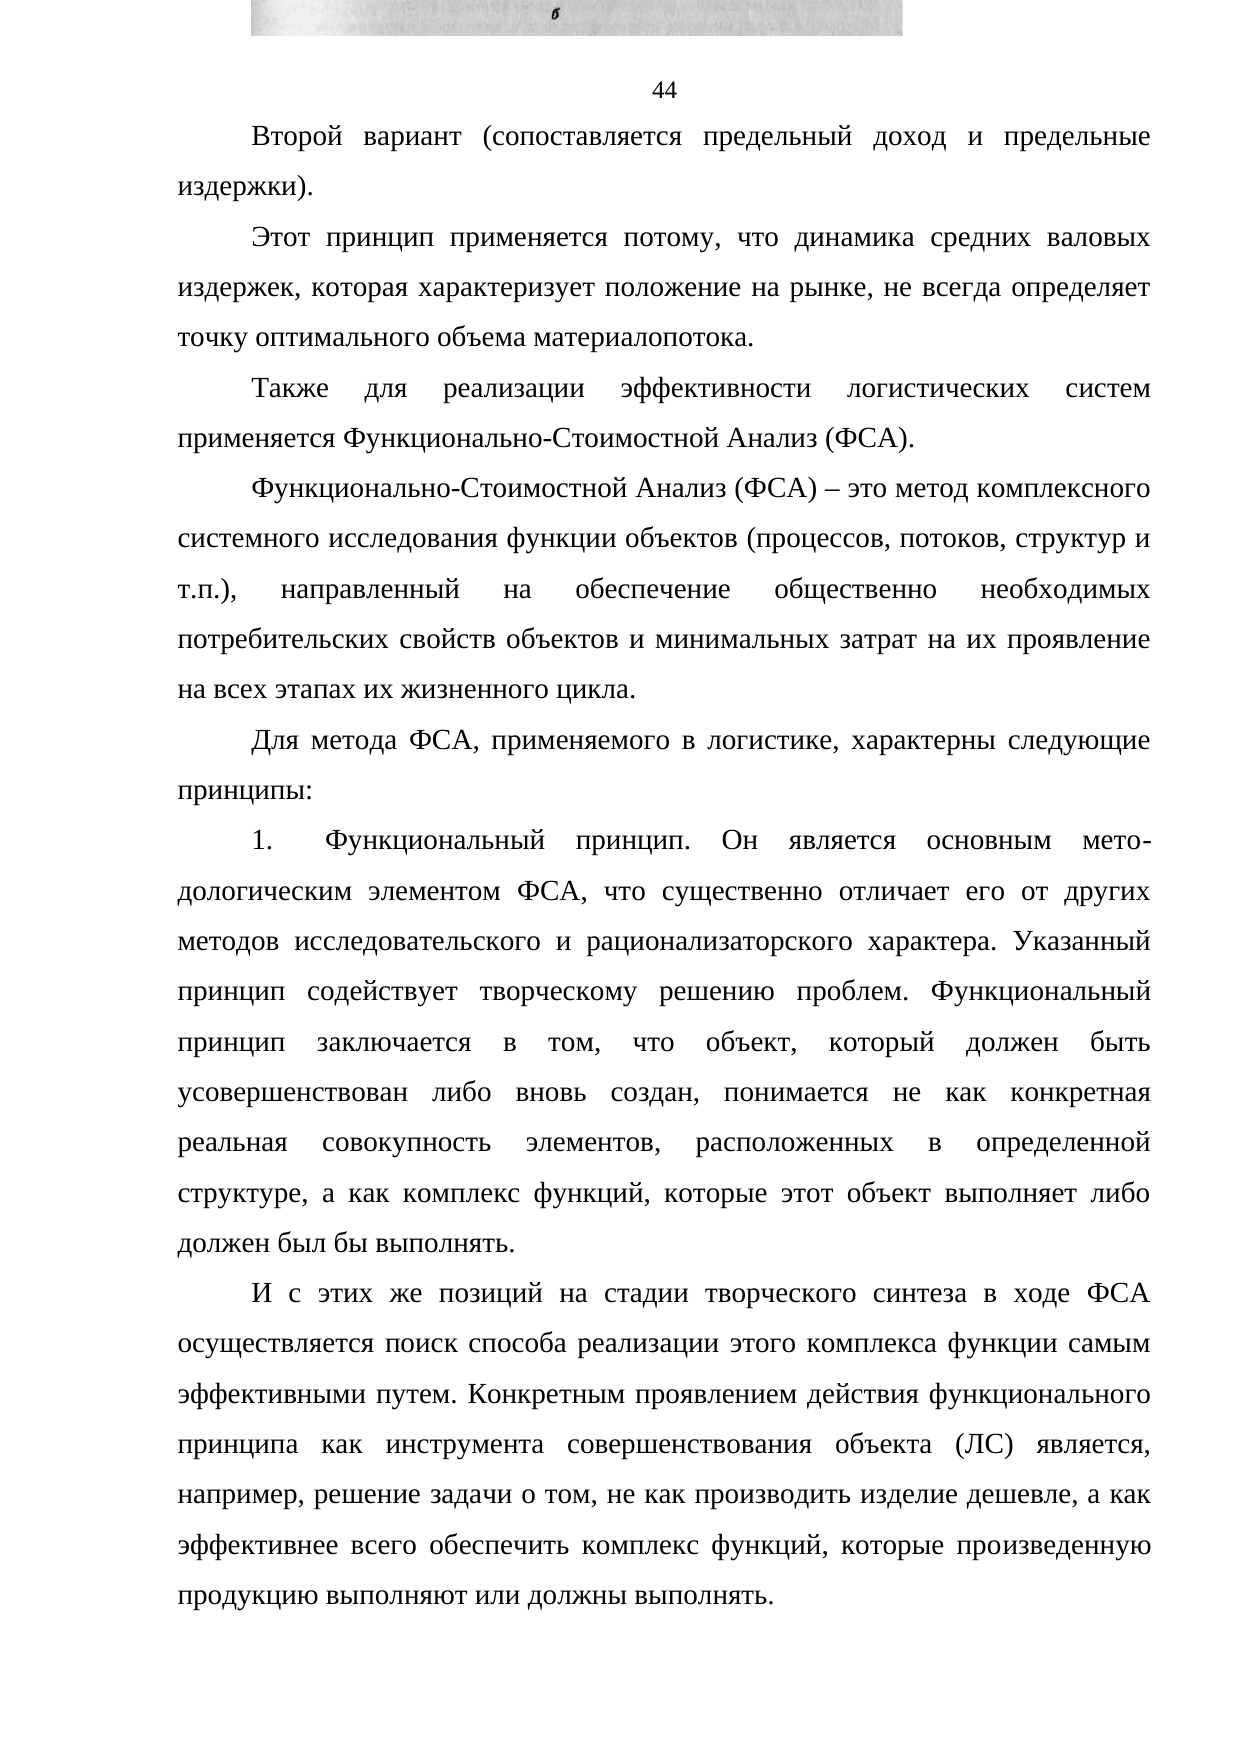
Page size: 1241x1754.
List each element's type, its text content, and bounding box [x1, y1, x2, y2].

text Второй вариант (сопоставляется предельный доход и предельные издержки). [177, 118, 1152, 202]
text Этот принцип применяется потому, что динамика средних валовых издержек, которая характеризует положение на рынке, не всегда определяет точку оптимального объема материалопотока. [177, 219, 1152, 353]
text Также для реализации эффективности логистических систем применяется Функционально-Стоимостной Анализ (ФСА). [177, 370, 1152, 453]
text Для метода ФСА, применяемого в логистике, характерны следующие принципы: [177, 722, 1152, 806]
text 1. Функциональный принцип. Он является основным методологическим элементом ФСА, что существенно отличает его от других методов исследовательского и рационализаторского характера. Указанный принцип содействует творческому решению проблем. Функциональный принцип заключается в том, что объект, который должен быть усовершенствован либо вновь создан, понимается не как конкретная реальная совокупность элементов, расположенных в определенной структуре, а как комплекс функций, которые этот объект выполняет либо должен был бы выполнять. [177, 822, 1152, 1258]
text И с этих же позиций на стадии творческого синтеза в ходе ФСА осуществляется поиск способа реализации этого комплекса функции самым эффективными путем. Конкретным проявлением действия функционального принципа как инструмента совершенствования объекта (ЛС) является, например, решение задачи о том, не как производить изделие дешевле, а как эффективнее всего обеспечить комплекс функций, которые произведенную продукцию выполняют или должны выполнять. [177, 1275, 1152, 1611]
text Функционально-Стоимостной Анализ (ФСА) – это метод комплексного системного исследования функции объектов (процессов, потоков, структур и т.п.), направленный на обеспечение общественно необходимых потребительских свойств объектов и минимальных затрат на их проявление на всех этапах их жизненного цикла. [177, 470, 1152, 705]
picture [251, 0, 903, 36]
